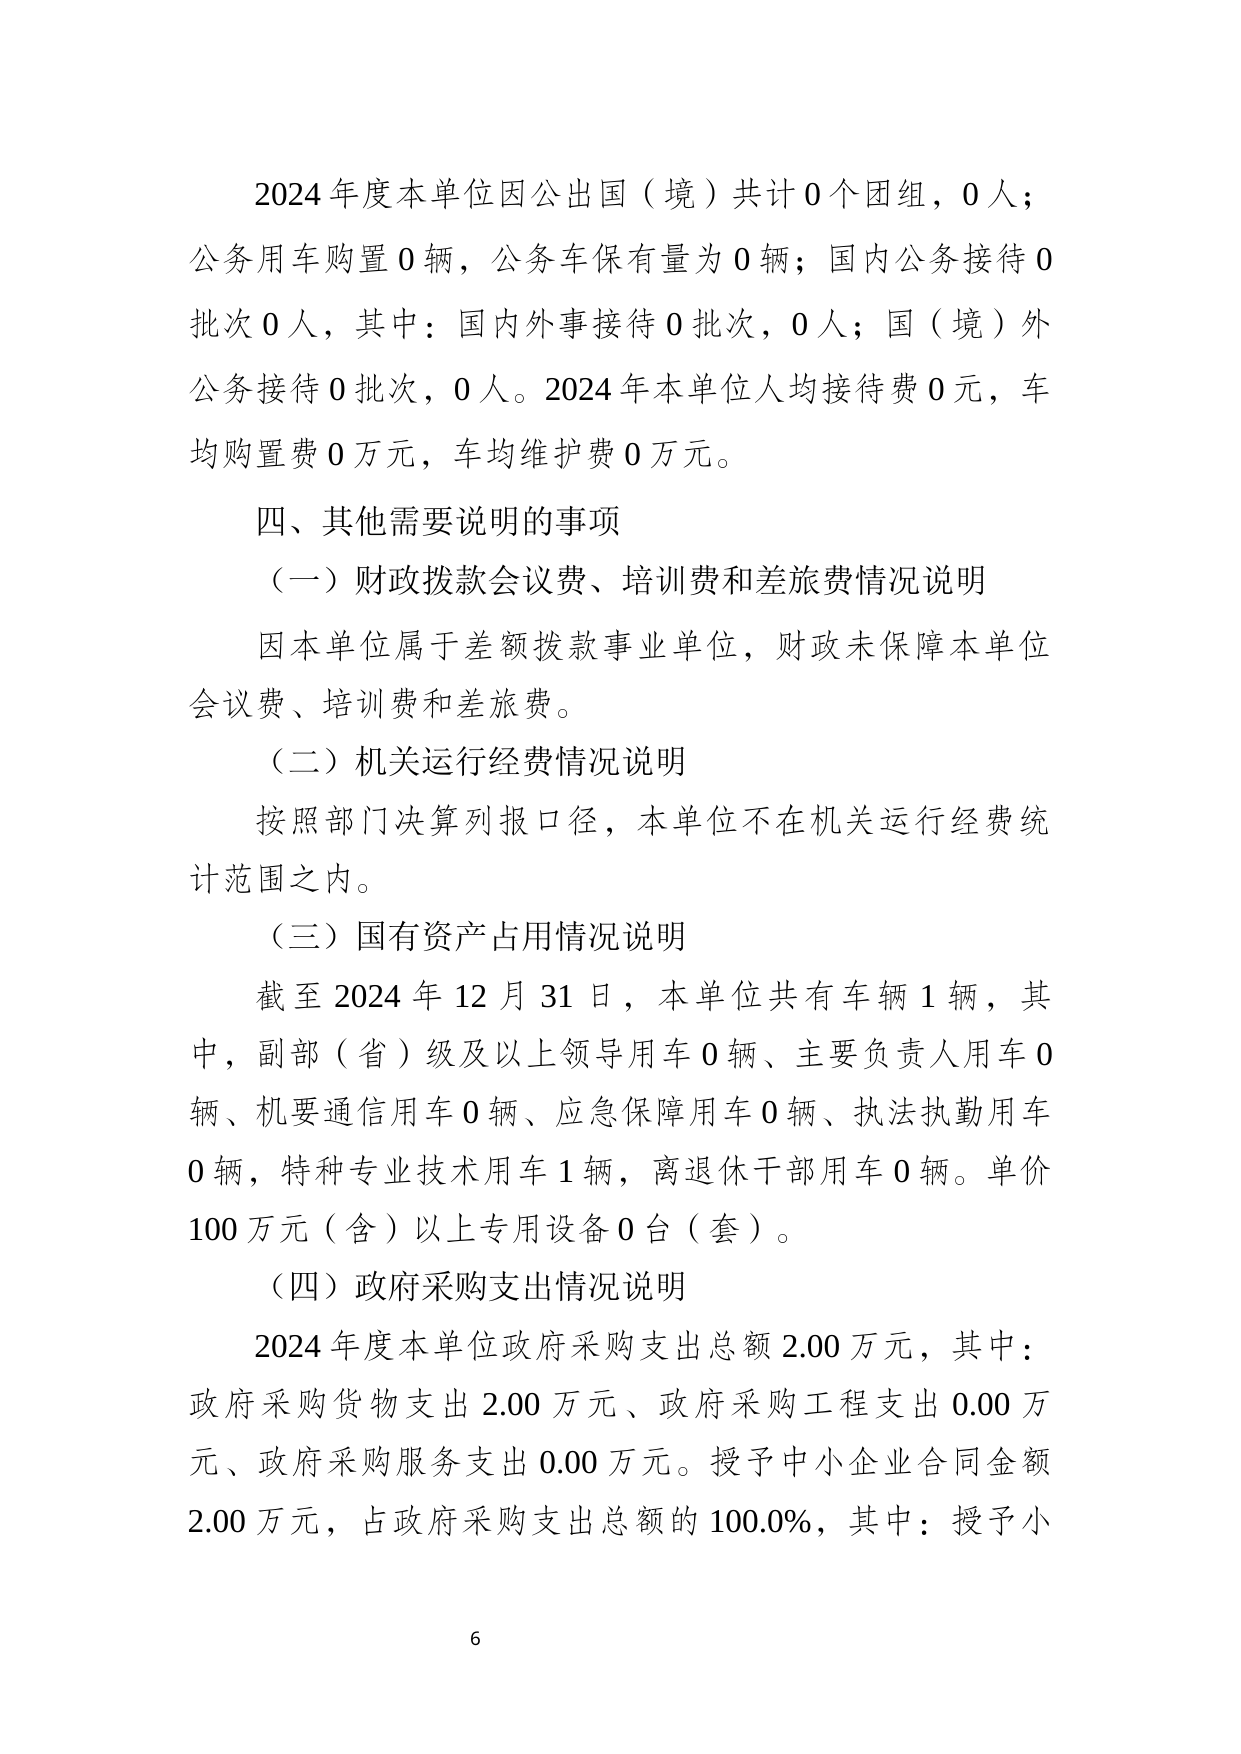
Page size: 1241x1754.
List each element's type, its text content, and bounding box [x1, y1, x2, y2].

text 2024年度本单位因公出国（境）共计0个团组，0人；公务用车购置0辆，公务车保有量为0辆；国内公务接待0批次0人，其中：国内外事接待0批次，0人；国（境）外公务接待0批次，0人。2024年本单位人均接待费0元，车均购置费0万元，车均维护费0万元。 [187, 162, 1053, 487]
text 四、其他需要说明的事项 [187, 487, 1053, 545]
text 按照部门决算列报口径，本单位不在机关运行经费统计范围之内。 [187, 785, 1053, 902]
text （四）政府采购支出情况说明 [187, 1252, 1053, 1310]
text （二）机关运行经费情况说明 [187, 727, 1053, 785]
text （一）财政拨款会议费、培训费和差旅费情况说明 [187, 545, 1053, 610]
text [187, 1310, 1053, 1544]
text 因本单位属于差额拨款事业单位，财政未保障本单位会议费、培训费和差旅费。 [187, 610, 1053, 727]
text （三）国有资产占用情况说明 [187, 902, 1053, 960]
text 截至2024年12月31日，本单位共有车辆1辆，其中，副部（省）级及以上领导用车0辆、主要负责人用车0辆、机要通信用车0辆、应急保障用车0辆、执法执勤用车0辆，特种专业技术用车1辆，离退休干部用车0辆。单价100万元（含）以上专用设备0台（套）。 [187, 960, 1053, 1252]
